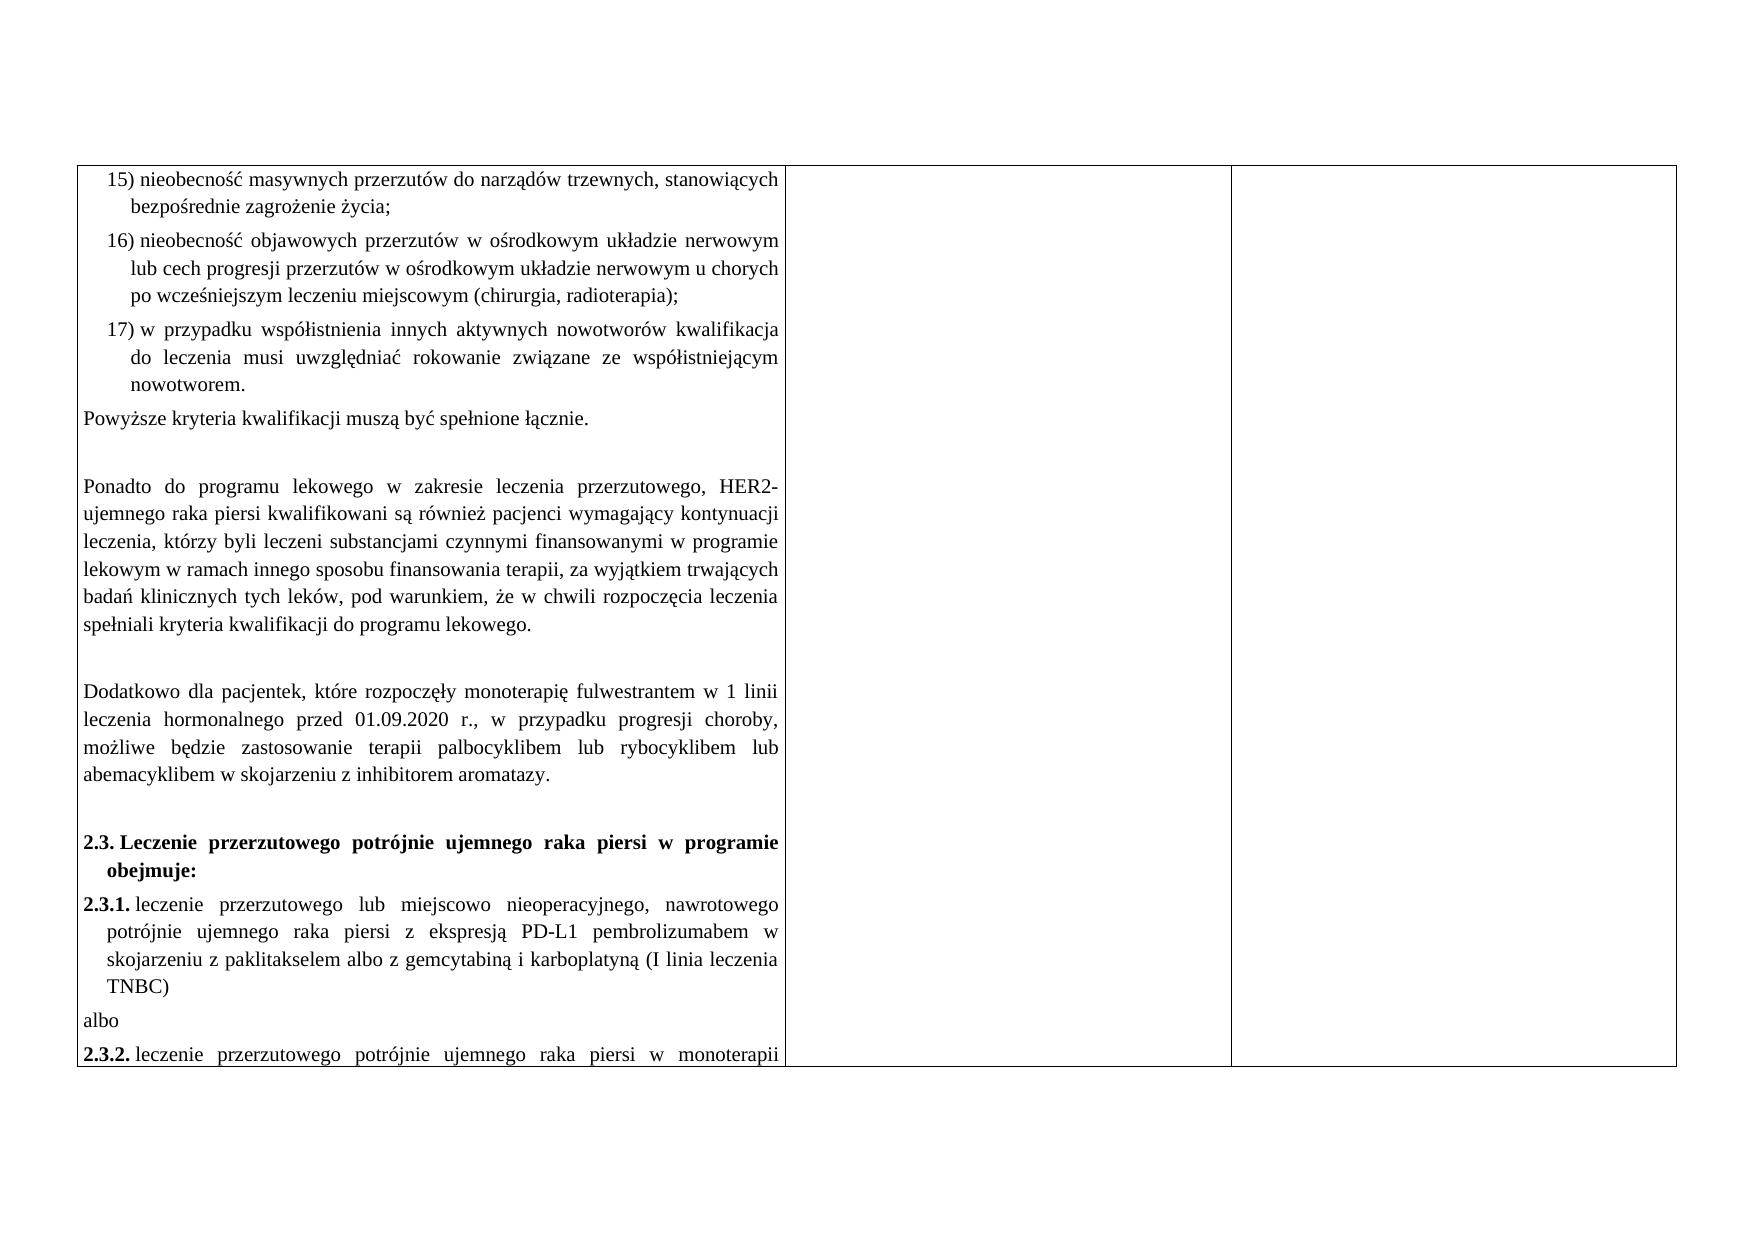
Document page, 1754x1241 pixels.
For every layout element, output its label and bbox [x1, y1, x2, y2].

table_cell [786, 166, 1231, 1066]
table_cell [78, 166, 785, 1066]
table_cell [1232, 166, 1676, 1066]
